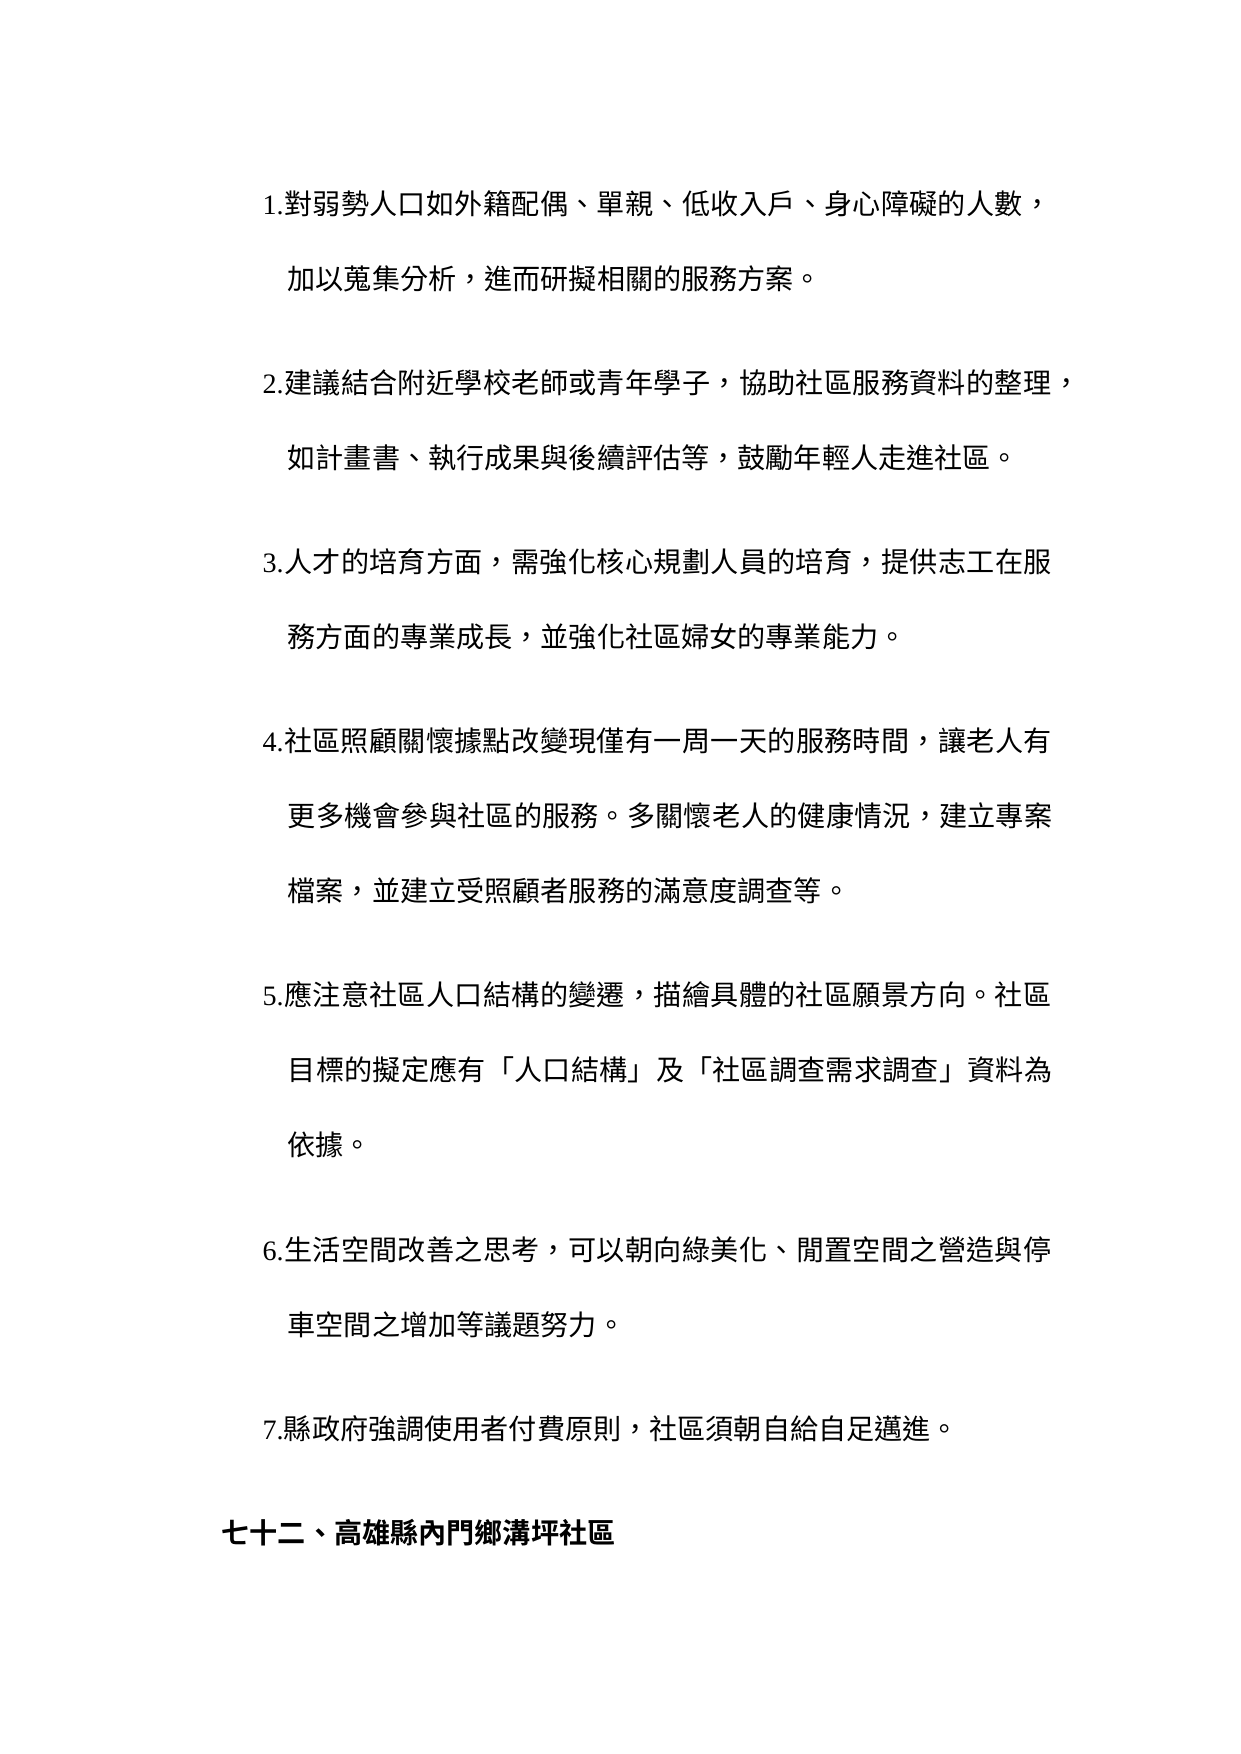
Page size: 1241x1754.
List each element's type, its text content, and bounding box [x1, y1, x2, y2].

text 7.縣政府強調使用者付費原則，社區須朝自給自足邁進。 [262, 1389, 1053, 1464]
text 七十二、高雄縣內門鄉溝坪社區 [221, 1494, 1053, 1569]
text 1.對弱勢人口如外籍配偶、單親、低收入戶、身心障礙的人數，加以蒐集分析，進而研擬相關的服務方案。 [262, 164, 1053, 314]
text 6.生活空間改善之思考，可以朝向綠美化、閒置空間之營造與停車空間之增加等議題努力。 [262, 1210, 1053, 1360]
text 2.建議結合附近學校老師或青年學子，協助社區服務資料的整理，如計畫書、執行成果與後續評估等，鼓勵年輕人走進社區。 [262, 344, 1053, 494]
text 5.應注意社區人口結構的變遷，描繪具體的社區願景方向。社區目標的擬定應有「人口結構」及「社區調查需求調查」資料為依據。 [262, 956, 1053, 1181]
text 3.人才的培育方面，需強化核心規劃人員的培育，提供志工在服務方面的專業成長，並強化社區婦女的專業能力。 [262, 523, 1053, 673]
text 4.社區照顧關懷據點改變現僅有一周一天的服務時間，讓老人有更多機會參與社區的服務。多關懷老人的健康情況，建立專案檔案，並建立受照顧者服務的滿意度調查等。 [262, 702, 1053, 927]
